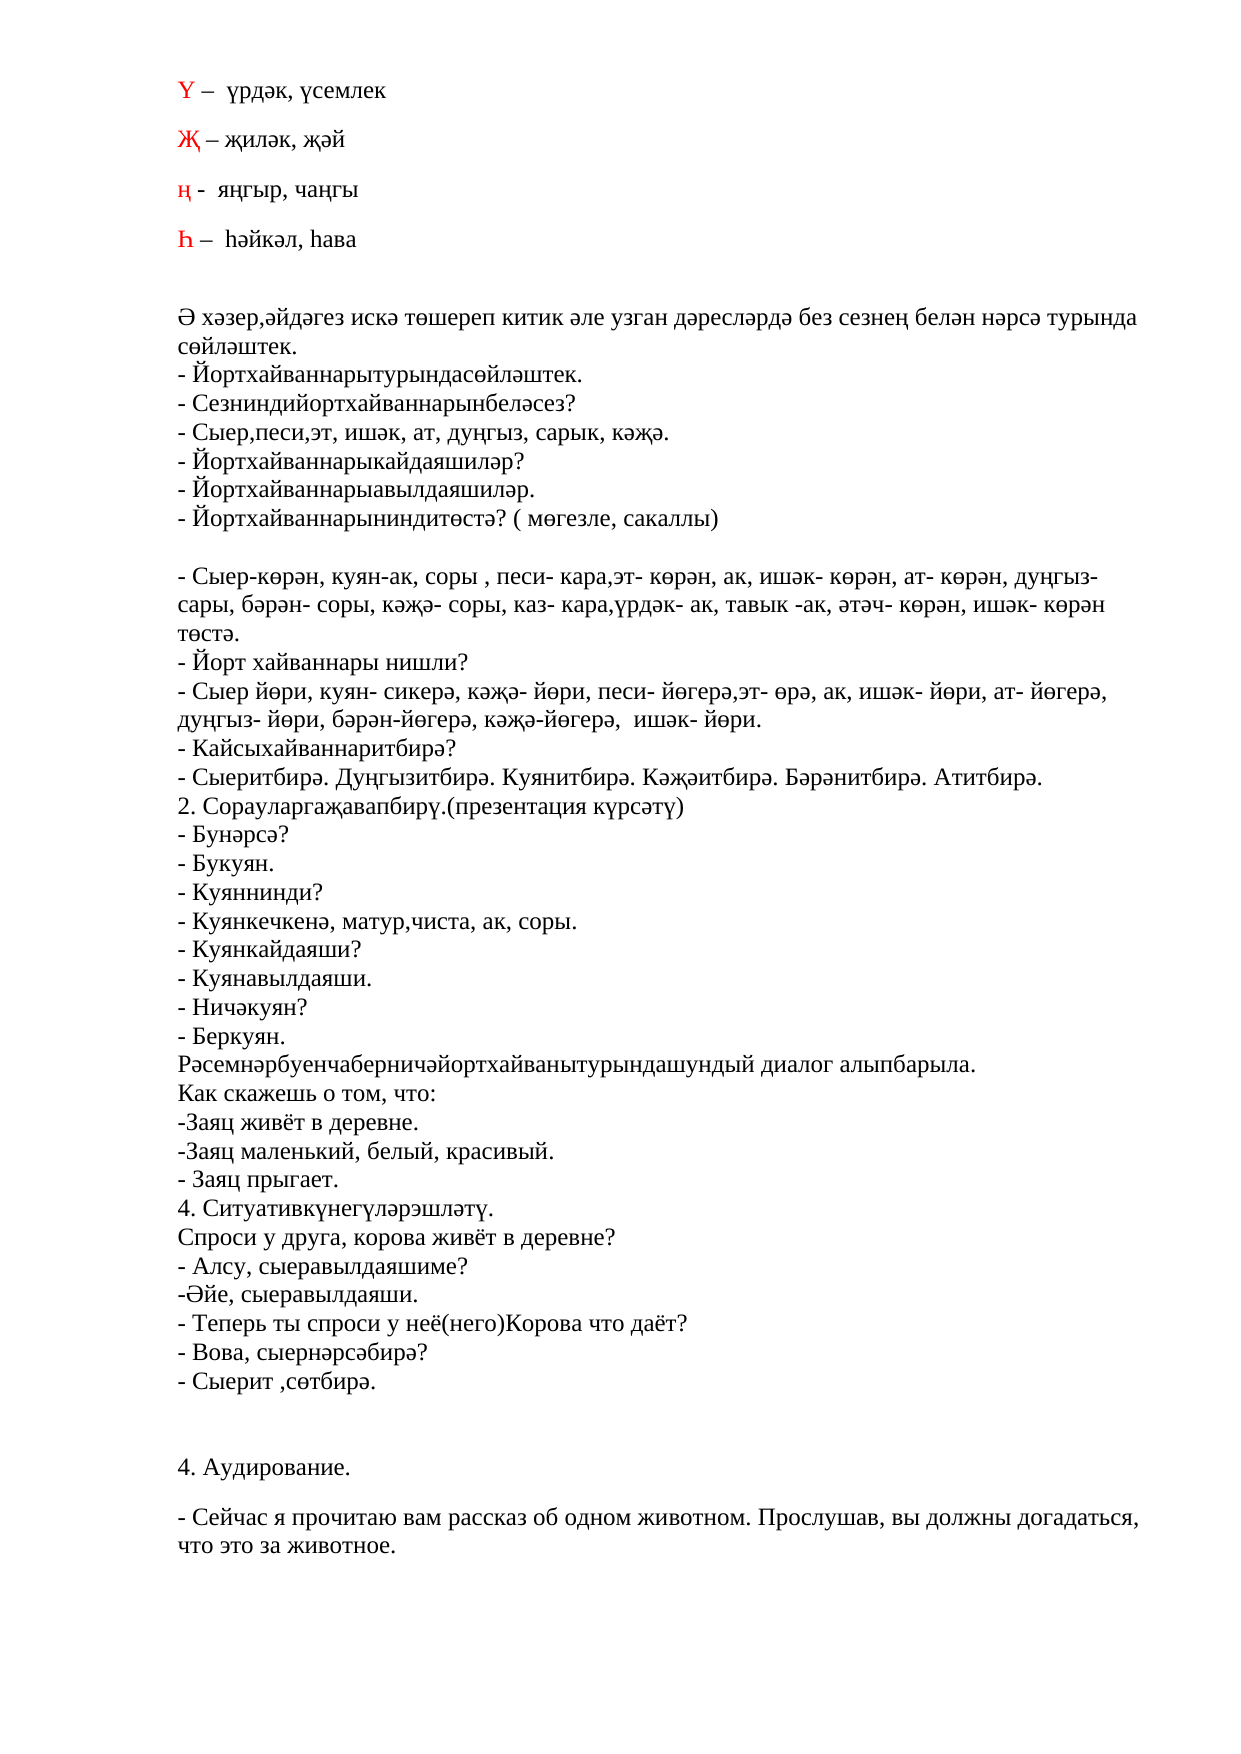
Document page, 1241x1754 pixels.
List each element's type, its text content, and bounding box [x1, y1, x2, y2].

text -Әйе, сыеравылдаяши. [177, 1279, 1152, 1308]
text - Сезниндийортхайваннарынбеләсез? [177, 388, 1152, 417]
text - Букуян. [177, 848, 1152, 877]
text - Ничәкуян? [177, 992, 1152, 1021]
text Как скажешь о том, что: [177, 1078, 1152, 1107]
text -Заяц живёт в деревне. [177, 1107, 1152, 1136]
text - Йортхайваннарыавылдаяшиләр. [177, 474, 1152, 503]
text - Вова, сыернәрсәбирә? [177, 1337, 1152, 1366]
text - Сыер,песи,эт, ишәк, ат, дуңгыз, сарык, кәҗә. [177, 417, 1152, 446]
text Ү – үрдәк, үсемлек [177, 75, 1152, 104]
text - Теперь ты спроси у неё(него)Корова что даёт? [177, 1308, 1152, 1337]
text - Куянкечкенә, матур,чиста, ак, соры. [177, 906, 1152, 934]
text 2. Сорауларгаҗавапбирү.(презентация күрсәтү) [177, 791, 1152, 819]
text - Сыеритбирә. Дуңгызитбирә. Куянитбирә. Кәҗәитбирә. Бәрәнитбирә. Атитбирә. [177, 762, 1152, 791]
text - Бунәрсә? [177, 819, 1152, 848]
text ң - яңгыр, чаңгы [177, 174, 1152, 203]
text - Беркуян. [177, 1021, 1152, 1049]
text - Кайсыхайваннаритбирә? [177, 733, 1152, 762]
text - Йортхайваннарыниндитөстә? ( мөгезле, сакаллы) [177, 503, 1152, 532]
text - Куянавылдаяши. [177, 963, 1152, 992]
text - Сейчас я прочитаю вам рассказ об одном животном. Прослушав, вы должны догадаться, что это за животное. [177, 1502, 1152, 1559]
text Һ – һәйкәл, һава [177, 224, 1152, 252]
text - Сыер йөри, куян- сикерә, кәҗә- йөри, песи- йөгерә,эт- өрә, ак, ишәк- йөри, ат- йөгерә, дуңгыз- йөри, бәрән-йөгерә, кәҗә-йөгерә, ишәк- йөри. [177, 676, 1152, 733]
text Җ – җиләк, җәй [177, 124, 1152, 153]
text - Куянкайдаяши? [177, 934, 1152, 963]
text Рәсемнәрбуенчаберничәйортхайванытурындашундый диалог алыпбарыла. [177, 1049, 1152, 1078]
text 4. Аудирование. [177, 1452, 1152, 1481]
text - Йорт хайваннары нишли? [177, 647, 1152, 676]
text - Алсу, сыеравылдаяшиме? [177, 1251, 1152, 1279]
text Ә хәзер,әйдәгез искә төшереп китик әле узган дәресләрдә без сезнең белән нәрсә турында сөйләштек. [177, 302, 1152, 359]
text - Сыерит ,сөтбирә. [177, 1366, 1152, 1394]
text - Сыер-көрән, куян-ак, соры , песи- кара,эт- көрән, ак, ишәк- көрән, ат- көрән, дуңгыз- сары, бәрән- соры, кәҗә- соры, каз- кара,үрдәк- ак, тавык -ак, әтәч- көрән, ишәк- көрән төстә. [177, 561, 1152, 647]
text - Заяц прыгает. [177, 1164, 1152, 1193]
text - Йортхайваннарытурындасөйләштек. [177, 359, 1152, 388]
text 4. Ситуативкүнегүләрэшләтү. [177, 1193, 1152, 1222]
text - Йортхайваннарыкайдаяшиләр? [177, 446, 1152, 474]
text - Куяннинди? [177, 877, 1152, 906]
text Спроси у друга, корова живёт в деревне? [177, 1222, 1152, 1251]
text -Заяц маленький, белый, красивый. [177, 1136, 1152, 1164]
